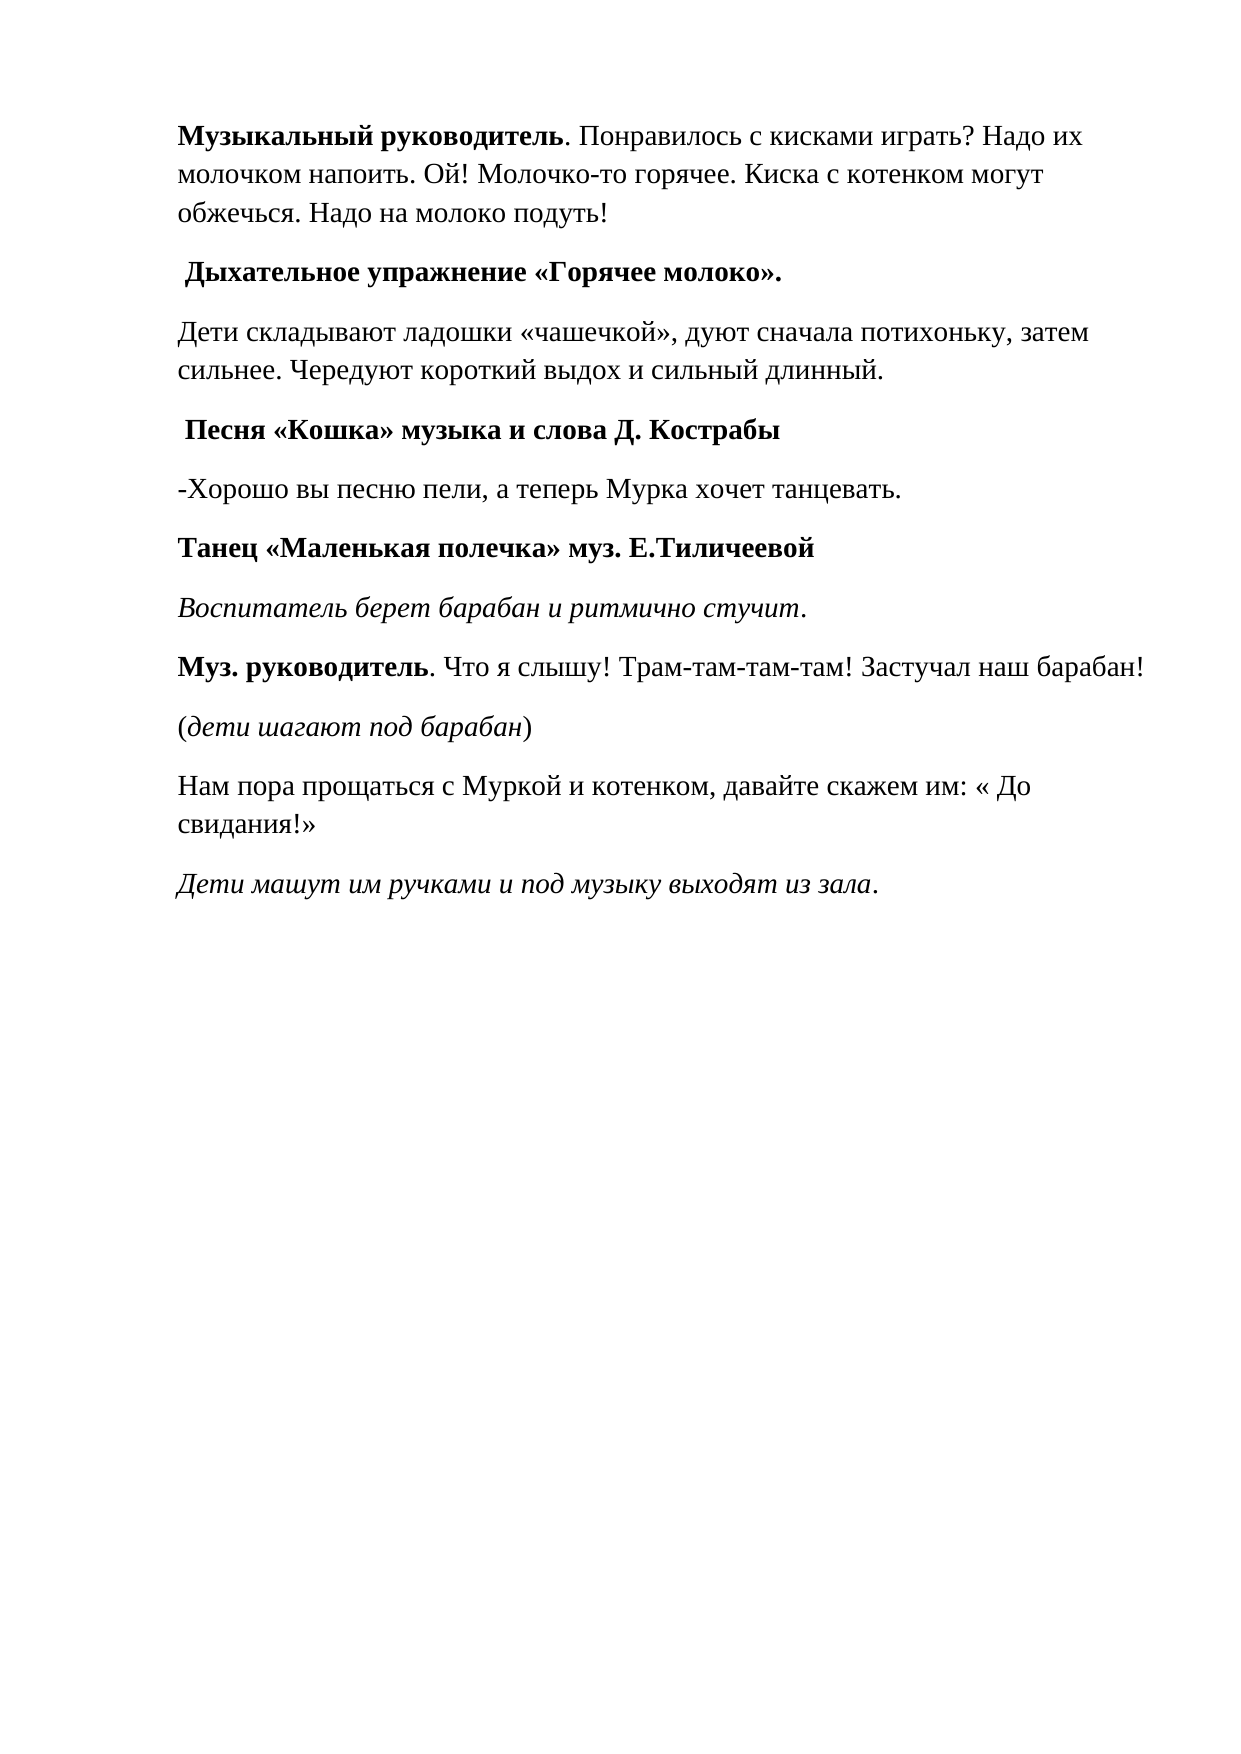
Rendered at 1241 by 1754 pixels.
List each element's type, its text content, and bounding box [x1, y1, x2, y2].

text Нам пора прощаться с Муркой и котенком, давайте скажем им: « До свидания!» [177, 768, 1152, 840]
text Дети машут им ручками и под музыку выходят из зала. [177, 866, 1152, 899]
text -Хорошо вы песню пели, а теперь Мурка хочет танцевать. [177, 471, 1152, 505]
text (дети шагают под барабан) [177, 709, 1152, 742]
text Муз. руководитель. Что я слышу! Трам-там-там-там! Застучал наш барабан! [177, 649, 1152, 683]
text Песня «Кошка» музыка и слова Д. Кострабы [177, 412, 1152, 445]
text Танец «Маленькая полечка» муз. Е.Тиличеевой [177, 531, 1152, 564]
text Дети складывают ладошки «чашечкой», дуют сначала потихоньку, затем сильнее. Чередуют короткий выдох и сильный длинный. [177, 314, 1152, 386]
text Воспитатель берет барабан и ритмично стучит. [177, 590, 1152, 623]
text Музыкальный руководитель. Понравилось с кисками играть? Надо их молочком напоить. Ой! Молочко-то горячее. Киска с котенком могут обжечься. Надо на молоко подуть! [177, 118, 1152, 229]
text Дыхательное упражнение «Горячее молоко». [177, 254, 1152, 288]
